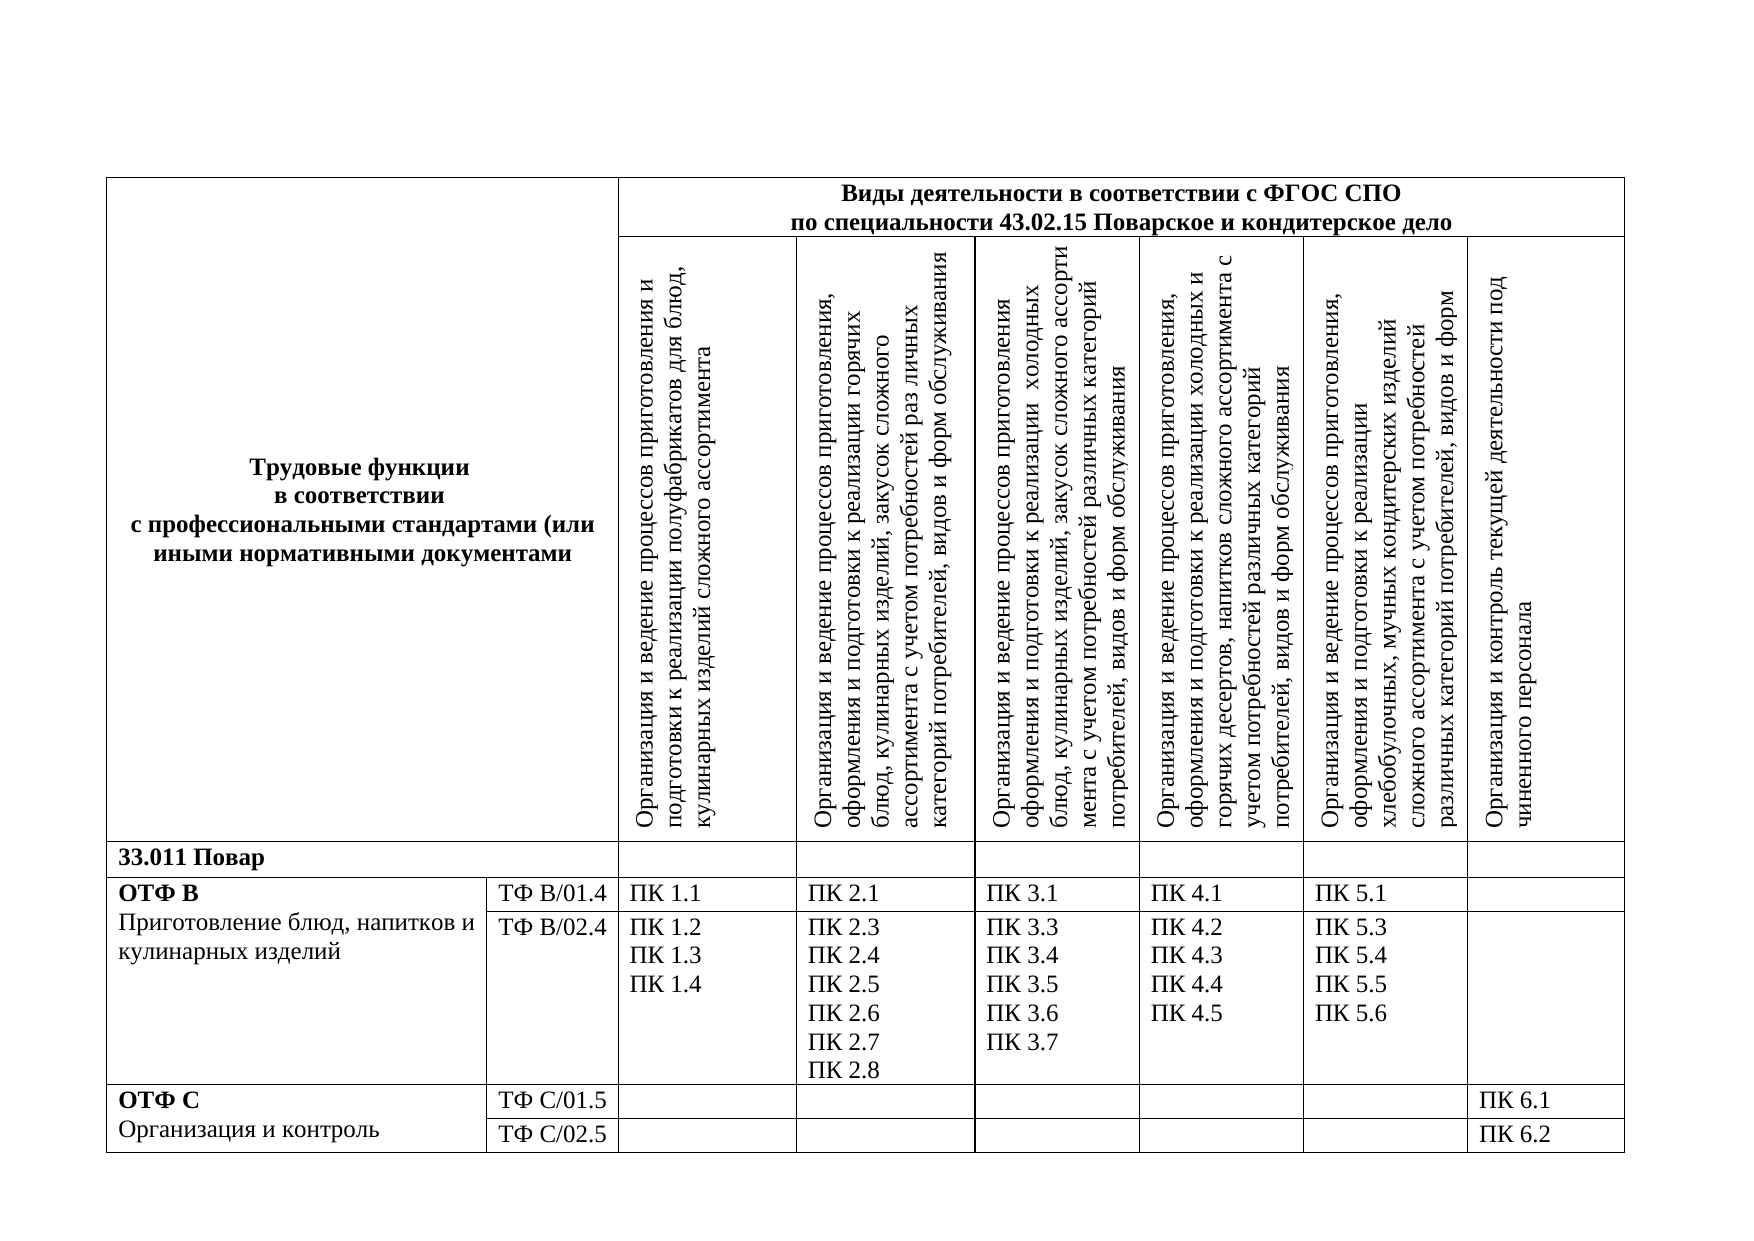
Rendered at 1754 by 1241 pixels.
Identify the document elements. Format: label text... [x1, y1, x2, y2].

table_cell ТФ В/01.4 [487, 878, 618, 911]
table_cell ПК 4.2 ПК 4.3 ПК 4.4 ПК 4.5 [1140, 912, 1303, 1084]
table_cell [797, 842, 974, 877]
table_cell [976, 1119, 1139, 1152]
table_cell ОТФ В Приготовление блюд, напитков и кулинарных изделий [107, 878, 486, 1084]
table_cell ПК 3.1 [976, 878, 1139, 911]
table_cell [797, 1085, 974, 1118]
table_cell [1304, 1085, 1467, 1118]
table_cell [1304, 842, 1467, 877]
table_cell ТФ В/02.4 [487, 912, 618, 1084]
table_cell ПК 2.3 ПК 2.4 ПК 2.5 ПК 2.6 ПК 2.7 ПК 2.8 [797, 912, 974, 1084]
table_cell ПК 6.2 [1468, 1119, 1624, 1152]
table_cell [1304, 1119, 1467, 1152]
table_cell ТФ С/01.5 [487, 1085, 618, 1118]
table_cell Организация и ведение процессов приготовления оформления и подготовки к реализации холодных блюд, кулинарных изделий, закусок сложного ассорти мента с учетом потребностей различных категорий потребителей, видов и форм обслуживания [976, 237, 1139, 841]
table_cell ПК 3.3 ПК 3.4 ПК 3.5 ПК 3.6 ПК 3.7 [976, 912, 1139, 1084]
table_cell ОТФ С Организация и контроль текущей деятельности бригады поваров [107, 1085, 486, 1152]
table_cell Организация и ведение процессов приготовления, оформления и подготовки к реализации холодных и горячих десертов, напитков сложного ассортимента с учетом потребностей различных категорий потребителей, видов и форм обслуживания [1140, 237, 1303, 841]
table_cell 33.011 Повар [107, 842, 618, 877]
table_cell ПК 5.1 [1304, 878, 1467, 911]
table_cell ПК 4.1 [1140, 878, 1303, 911]
table_cell Организация и ведение процессов приготовления и подготовки к реализации полуфабрикатов для блюд, кулинарных изделий сложного ассортимента [619, 237, 796, 841]
table_header Трудовые функции в соответствии с профессиональными стандартами (или иными нормативными документами [107, 178, 618, 841]
table_cell ПК 5.3 ПК 5.4 ПК 5.5 ПК 5.6 [1304, 912, 1467, 1084]
table_cell [797, 1119, 974, 1152]
table_cell Организация и ведение процессов приготовления, оформления и подготовки к реализации хлебобулочных, мучных кондитерских изделий сложного ассортимента с учетом потребностей различных категорий потребителей, видов и форм обслуживания [1304, 237, 1467, 841]
table_cell ПК 6.1 [1468, 1085, 1624, 1118]
table_cell [1468, 878, 1624, 911]
table_cell [1140, 1119, 1303, 1152]
table_cell [976, 1085, 1139, 1118]
table_cell ТФ С/02.5 [487, 1119, 618, 1152]
table_cell [619, 1119, 796, 1152]
table_cell [619, 1085, 796, 1118]
table_header Виды деятельности в соответствии с ФГОС СПО по специальности 43.02.15 Поварское и кондитерское дело [619, 178, 1624, 236]
table_cell [1140, 1085, 1303, 1118]
table_cell [1140, 842, 1303, 877]
table_cell ПК 1.2 ПК 1.3 ПК 1.4 [619, 912, 796, 1084]
table_cell ПК 2.1 [797, 878, 974, 911]
table_cell [1468, 912, 1624, 1084]
table_cell ПК 1.1 [619, 878, 796, 911]
table_cell [976, 842, 1139, 877]
table_cell Организация и ведение процессов приготовления, оформления и подготовки к реализации горячих блюд, кулинарных изделий, закусок сложного ассортимента с учетом потребностей раз личных категорий потребителей, видов и форм обслуживания [797, 237, 974, 841]
table_cell [1468, 842, 1624, 877]
table_cell [619, 842, 796, 877]
table_cell Организация и контроль текущей деятельности под чиненного персонала [1468, 237, 1624, 841]
